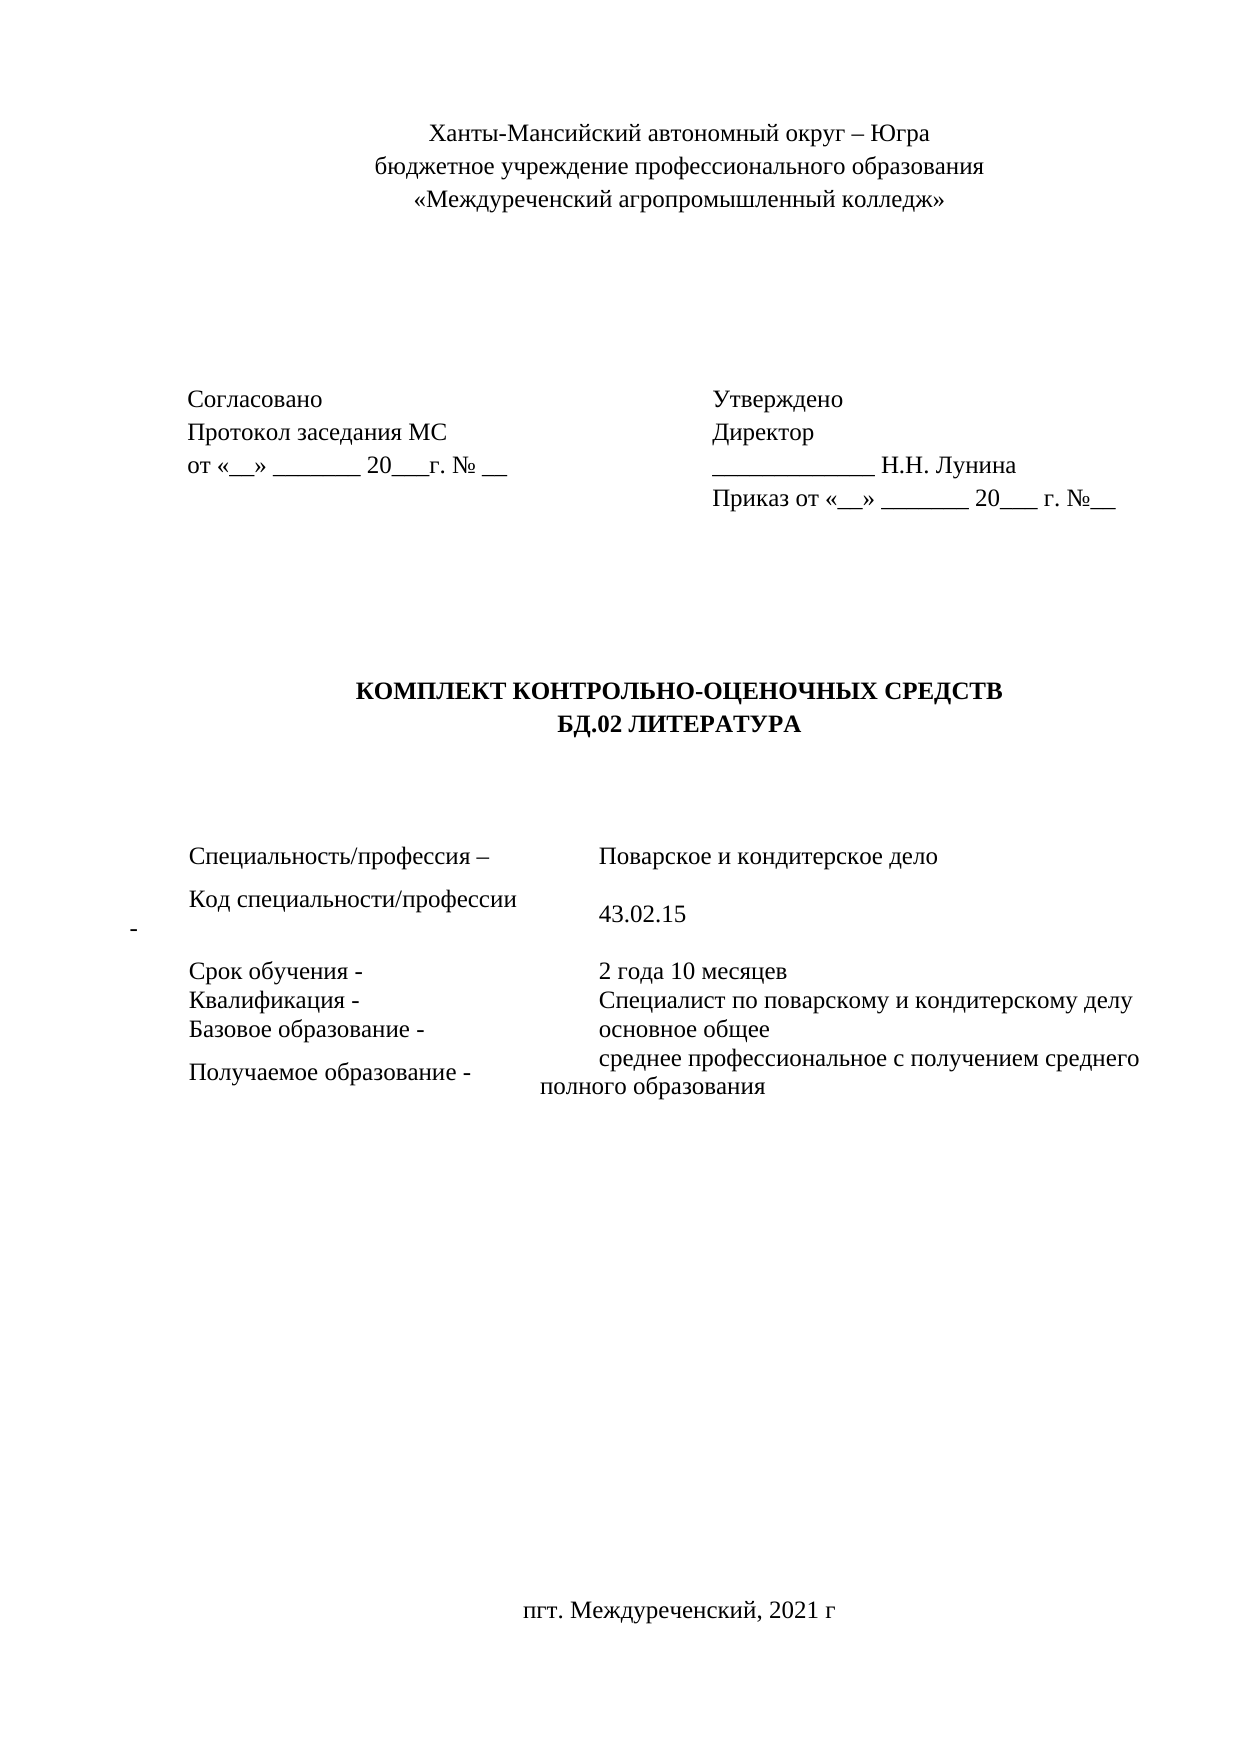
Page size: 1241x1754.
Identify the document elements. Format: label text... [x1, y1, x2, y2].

table_cell Срок обучения - [118, 956, 528, 985]
table_cell Получаемое образование - [118, 1043, 528, 1100]
table_cell Квалификация - [118, 985, 528, 1014]
text бюджетное учреждение профессионального образования [118, 151, 1181, 180]
text Ханты-Мансийский автономный округ – Югра [118, 118, 1181, 147]
text пгт. Междуреченский, 2021 г [118, 1595, 1181, 1624]
table_header Утверждено Директор _____________ Н.Н. Лунина Приказ от «__» _______ 20___ г. №__ [536, 382, 1189, 610]
table_cell Базовое образование - [118, 1014, 528, 1043]
table_cell 43.02.15 [529, 870, 1181, 956]
table_cell Код специальности/профессии - [118, 870, 528, 956]
table_cell среднее профессиональное с получением среднего полного образования [529, 1043, 1181, 1100]
text КОМПЛЕКТ КОНТРОЛЬНО-ОЦЕНОЧНЫХ СРЕДСТВ [118, 676, 1181, 705]
text БД.02 ЛИТЕРАТУРА [118, 709, 1181, 738]
table_header Специальность/профессия – [118, 841, 528, 870]
table_cell основное общее [529, 1014, 1181, 1043]
table_header Согласовано Протокол заседания МС от «__» _______ 20___г. № __ [126, 382, 536, 610]
table_cell 2 года 10 месяцев [529, 956, 1181, 985]
table_cell Специалист по поварскому и кондитерскому делу [529, 985, 1181, 1014]
table_header Поварское и кондитерское дело [529, 841, 1181, 870]
text «Междуреченский агропромышленный колледж» [118, 184, 1181, 213]
